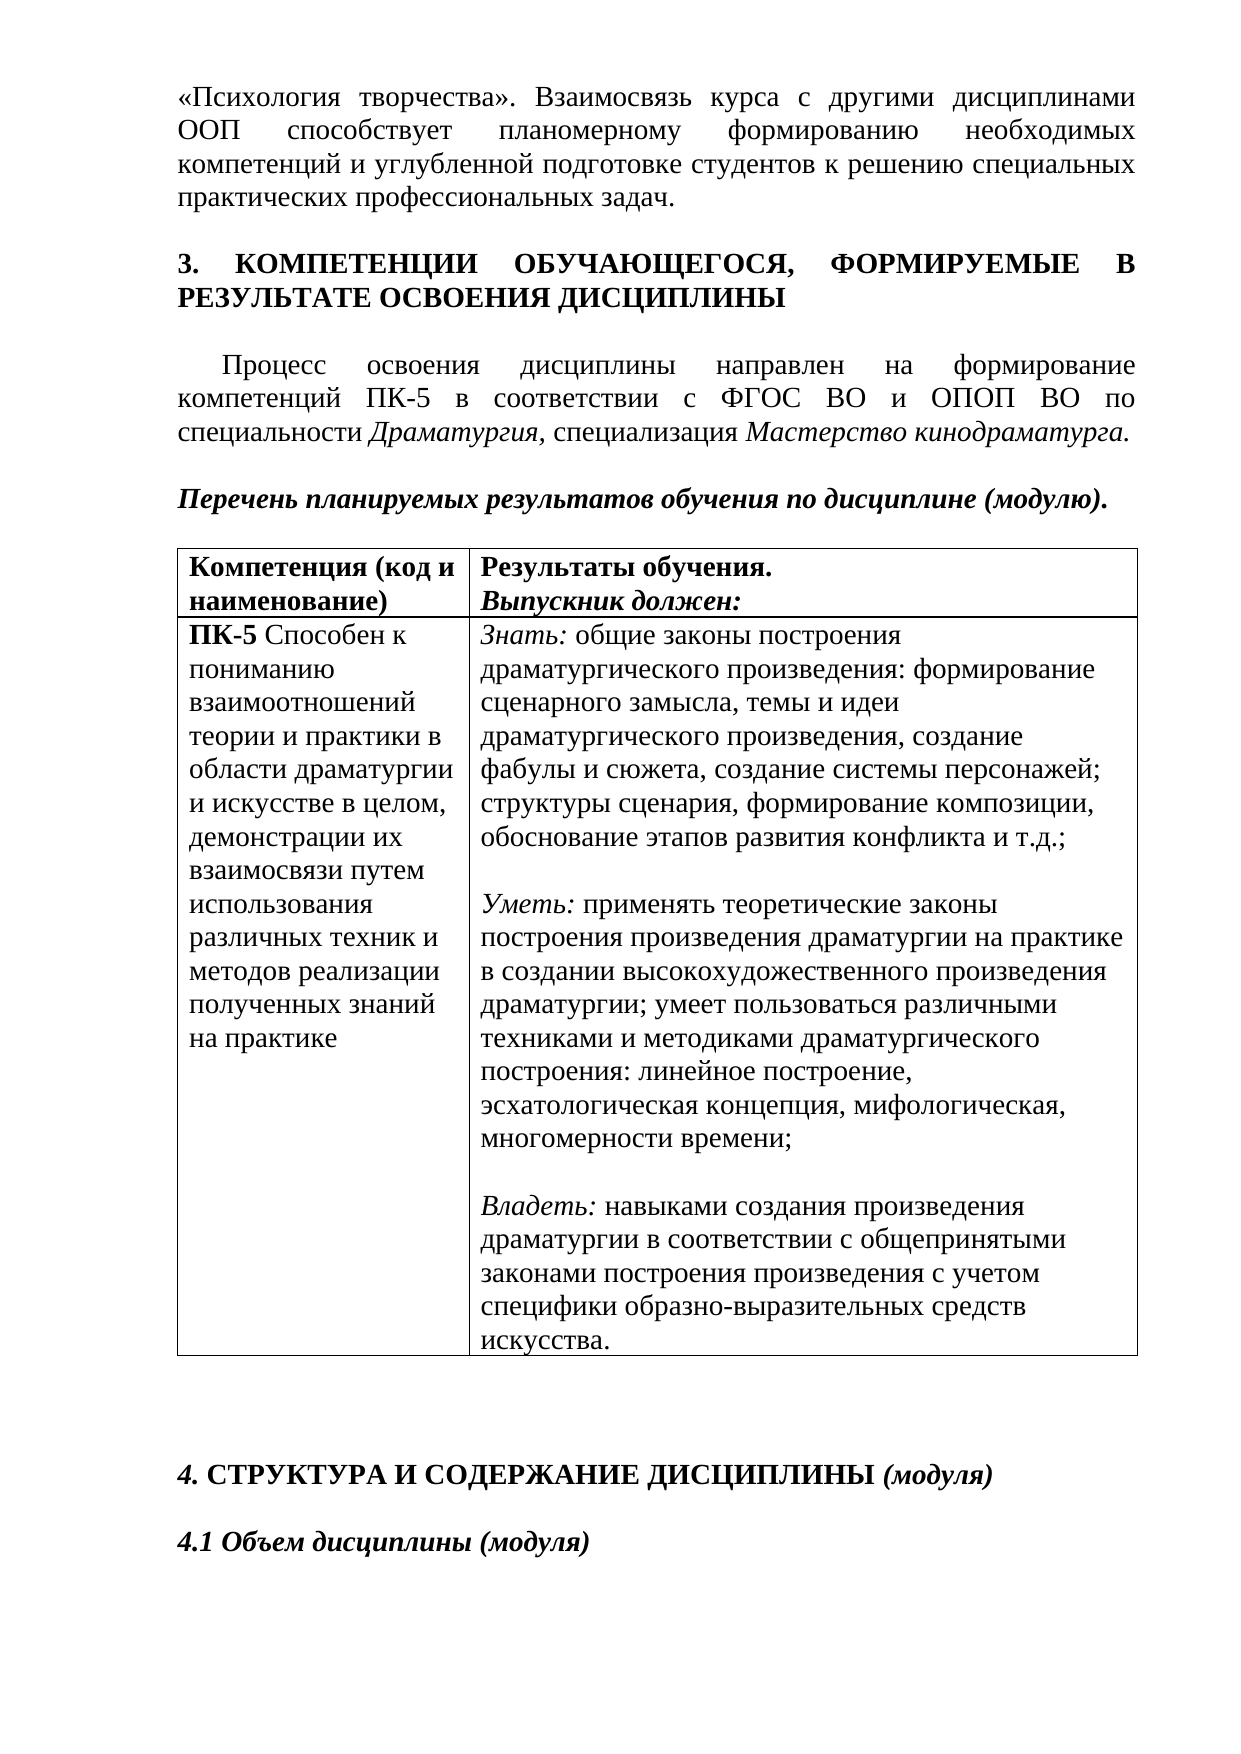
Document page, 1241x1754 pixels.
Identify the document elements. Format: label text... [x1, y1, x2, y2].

text Процесс освоения дисциплины направлен на формирование компетенций ПК-5 в соответствии с ФГОС ВО и ОПОП ВО по специальности Драматургия, специализация Мастерство кинодраматурга. [177, 347, 1136, 448]
table_cell ПК-5 Способен к пониманию взаимоотношений теории и практики в области драматургии и искусстве в целом, демонстрации их взаимосвязи путем использования различных техник и методов реализации полученных знаний на практике [178, 618, 469, 1355]
table_header Компетенция (код и наименование) [178, 549, 469, 616]
text Перечень планируемых результатов обучения по дисциплине (модулю). [177, 481, 1136, 515]
table_cell Знать: общие законы построения драматургического произведения: формирование сценарного замысла, темы и идеи драматургического произведения, создание фабулы и сюжета, создание системы персонажей; структуры сценария, формирование композиции, обоснование этапов развития конфликта и т.д.; Уметь: применять теоретические законы построения произведения драматургии на практике в создании высокохудожественного произведения драматургии; умеет пользоваться различными техниками и методиками драматургического построения: линейное построение, эсхатологическая концепция, мифологическая, многомерности времени; Владеть: навыками создания произведения драматургии в соответствии с общепринятыми законами построения произведения с учетом специфики образно-выразительных средств искусства. [470, 618, 1137, 1355]
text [177, 79, 1136, 213]
text 4. СТРУКТУРА И СОДЕРЖАНИЕ ДИСЦИПЛИНЫ (модуля) [177, 1457, 1136, 1491]
text 4.1 Объем дисциплины (модуля) [177, 1524, 1136, 1558]
table_header Результаты обучения. Выпускник должен: [470, 549, 1137, 616]
text 3. КОМПЕТЕНЦИИ ОБУЧАЮЩЕГОСЯ, ФОРМИРУЕМЫЕ В РЕЗУЛЬТАТЕ ОСВОЕНИЯ ДИСЦИПЛИНЫ [177, 246, 1136, 313]
